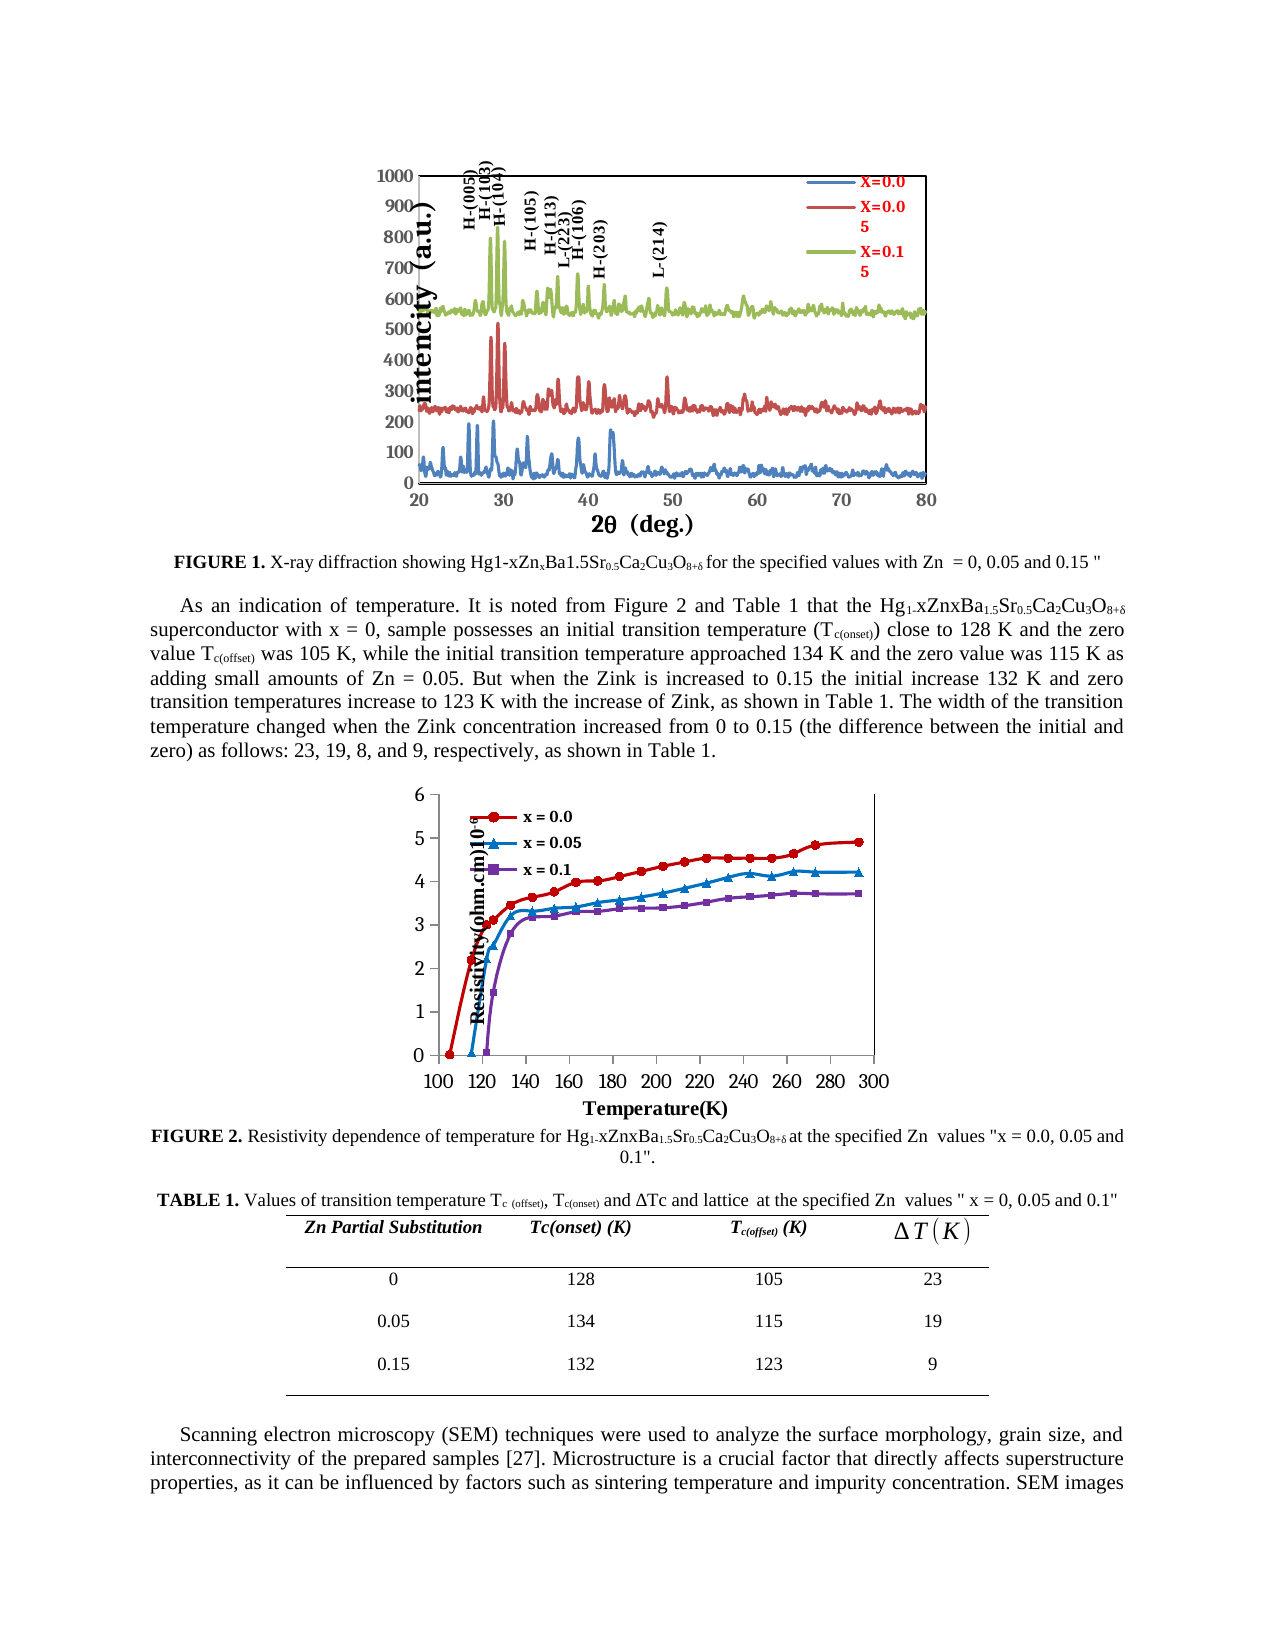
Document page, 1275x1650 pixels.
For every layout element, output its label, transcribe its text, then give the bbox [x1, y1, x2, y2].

table_cell 128 [501, 1268, 661, 1310]
table_header [876, 1216, 989, 1267]
table_header Tc(onset) (K) [501, 1216, 661, 1267]
table_header Zn Partial Substitution [286, 1216, 501, 1267]
text FIGURE 2. Resistivity dependence of temperature for Hg1-xZnxBa1.5Sr0.5Ca2Cu3O8+δ at the specified Zn values "x = 0.0, 0.05 and 0.1". [150, 1124, 1125, 1168]
table_cell 0 [286, 1268, 501, 1310]
table_cell 132 [501, 1353, 661, 1395]
table_cell 19 [876, 1310, 989, 1353]
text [150, 1422, 1125, 1494]
table_cell 134 [501, 1310, 661, 1353]
table_cell 123 [661, 1353, 876, 1395]
table_header Tc(offset) (K) [661, 1216, 876, 1267]
text FIGURE 1. X-ray diffraction showing Hg1-xZnxBa1.5Sr0.5Ca2Cu3O8+δ for the specified values with Zn = 0, 0.05 and 0.15 " [150, 551, 1125, 572]
table_cell 115 [661, 1310, 876, 1353]
table_cell 23 [876, 1268, 989, 1310]
text TABLE 1. Values of transition temperature Tc (offset), Tc(onset) and ∆Tc and lattice at the specified Zn values " x = 0, 0.05 and 0.1" [150, 1188, 1125, 1210]
table_cell 0.05 [286, 1310, 501, 1353]
table_cell 0.15 [286, 1353, 501, 1395]
table_cell 9 [876, 1353, 989, 1395]
text As an indication of temperature. It is noted from Figure 2 and Table 1 that the Hg1-xZnxBa1.5Sr0.5Ca2Cu3O8+δ superconductor with x = 0, sample possesses an initial transition temperature (Tc(onset)) close to 128 K and the zero value Tc(offset) was 105 K, while the initial transition temperature approached 134 K and the zero value was 115 K as adding small amounts of Zn = 0.05. But when the Zink is increased to 0.15 the initial increase 132 K and zero transition temperatures increase to 123 K with the increase of Zink, as shown in Table 1. The width of the transition temperature changed when the Zink concentration increased from 0 to 0.15 (the difference between the initial and zero) as follows: 23, 19, 8, and 9, respectively, as shown in Table 1. [150, 593, 1125, 762]
table_cell 105 [661, 1268, 876, 1310]
